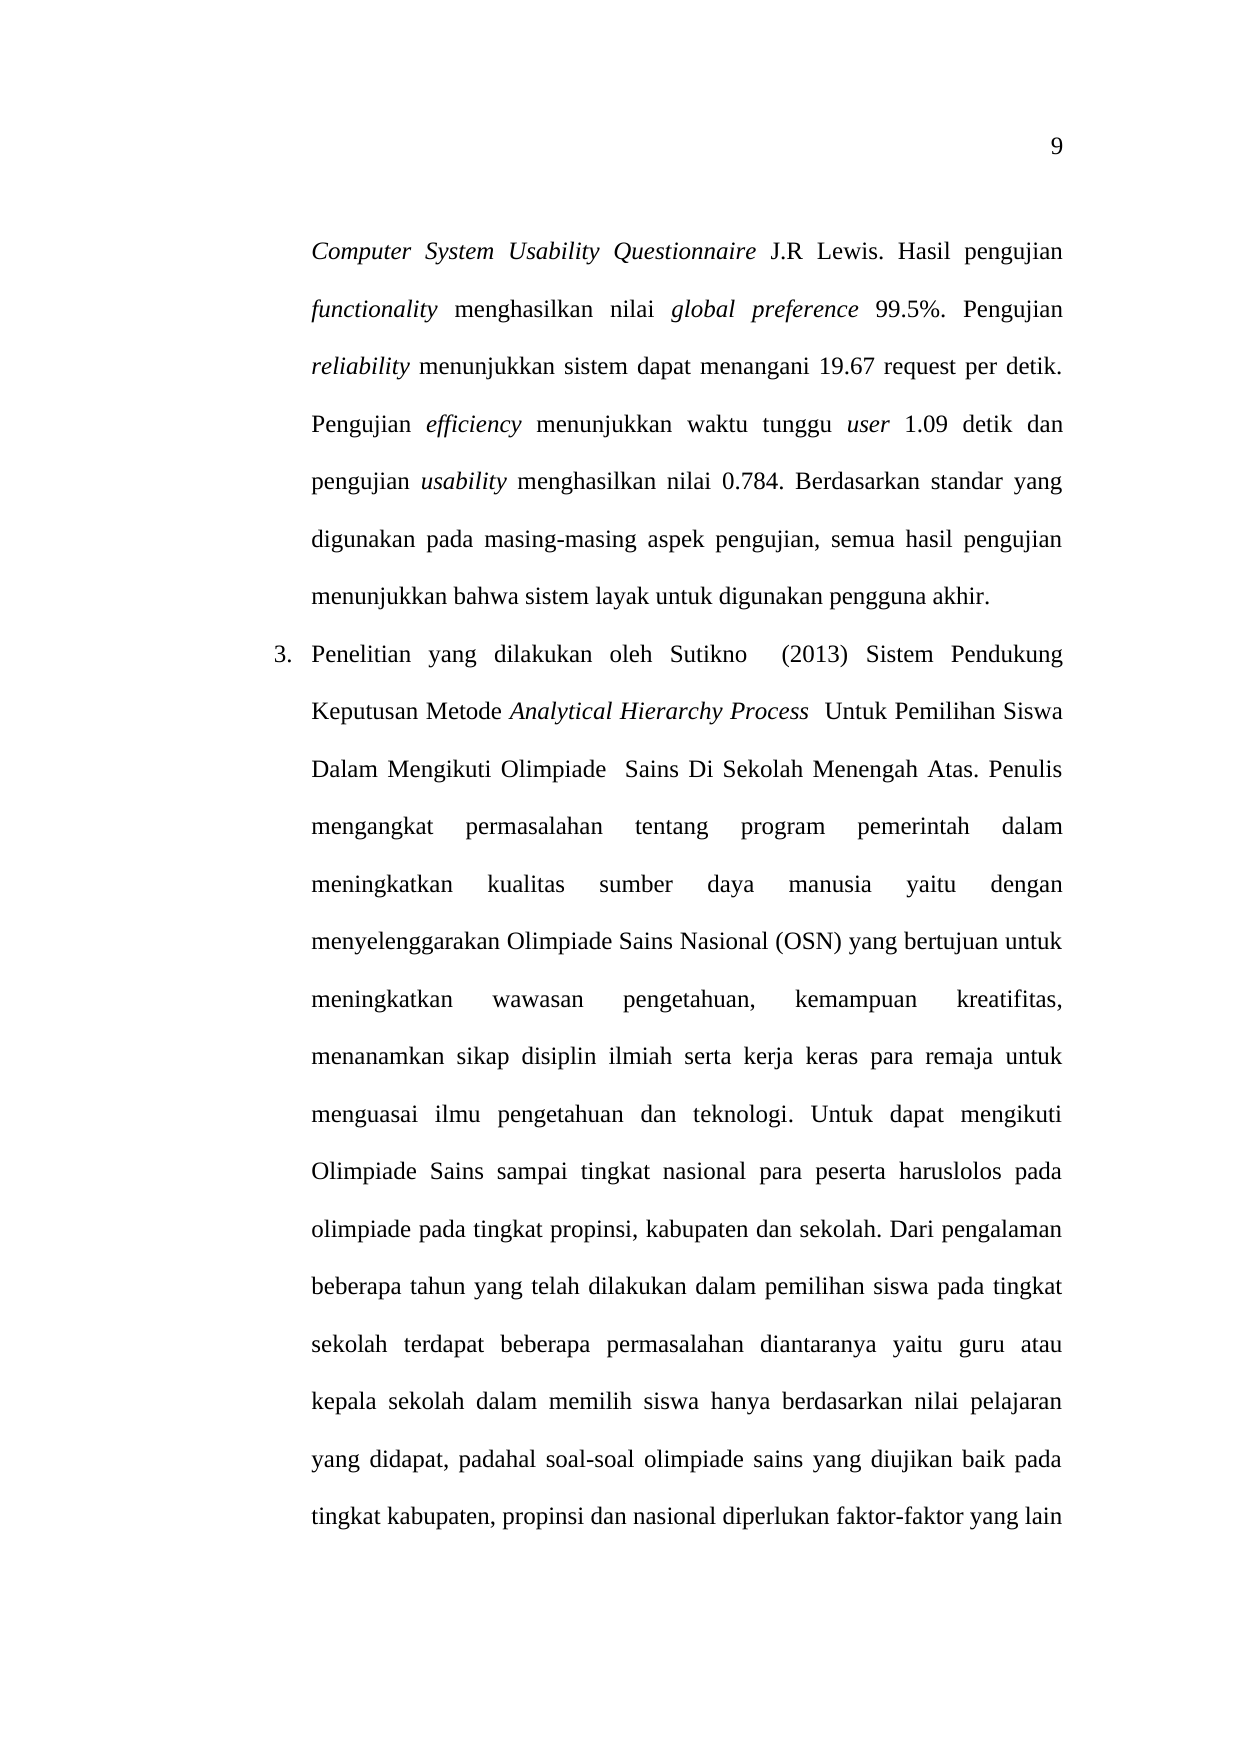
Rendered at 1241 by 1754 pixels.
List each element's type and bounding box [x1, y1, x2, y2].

list [274, 639, 1063, 1530]
list [274, 236, 1063, 610]
